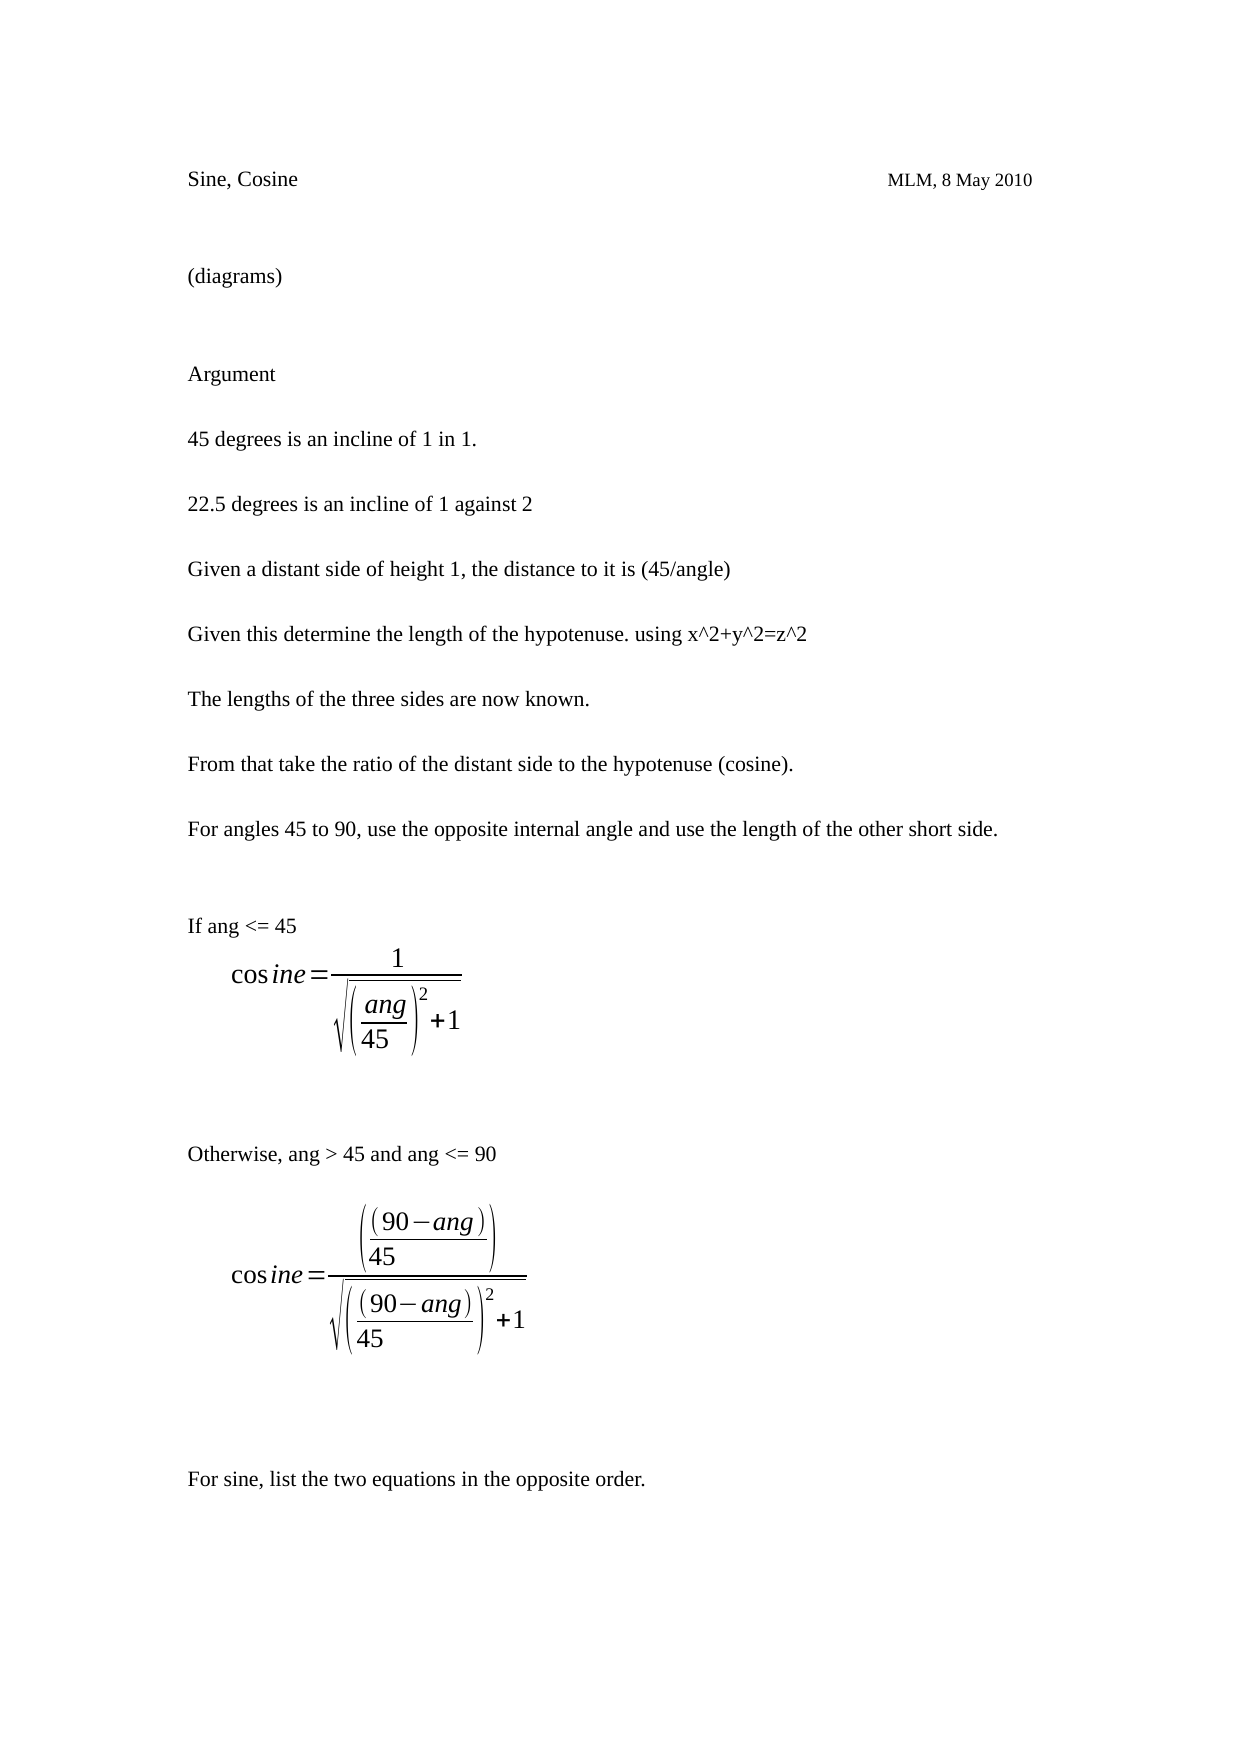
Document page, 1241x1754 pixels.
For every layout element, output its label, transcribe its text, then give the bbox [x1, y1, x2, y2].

text Argument [187, 357, 1053, 389]
text From that take the ratio of the distant side to the hypotenuse (cosine). [187, 747, 1053, 779]
text If ang <= 45 [187, 909, 1053, 942]
text (diagrams) [187, 259, 1053, 292]
text For angles 45 to 90, use the opposite internal angle and use the length of the other short side. [187, 812, 1053, 844]
text For sine, list the two equations in the opposite order. [187, 1462, 1053, 1494]
text Sine, Cosine MLM, 8 May 2010 [187, 162, 1053, 194]
text 45 degrees is an incline of 1 in 1. [187, 422, 1053, 454]
text 22.5 degrees is an incline of 1 against 2 [187, 487, 1053, 519]
text Otherwise, ang > 45 and ang <= 90 [187, 1137, 1053, 1169]
text The lengths of the three sides are now known. [187, 682, 1053, 714]
text Given a distant side of height 1, the distance to it is (45/angle) [187, 552, 1053, 584]
text Given this determine the length of the hypotenuse. using x^2+y^2=z^2 [187, 617, 1053, 649]
